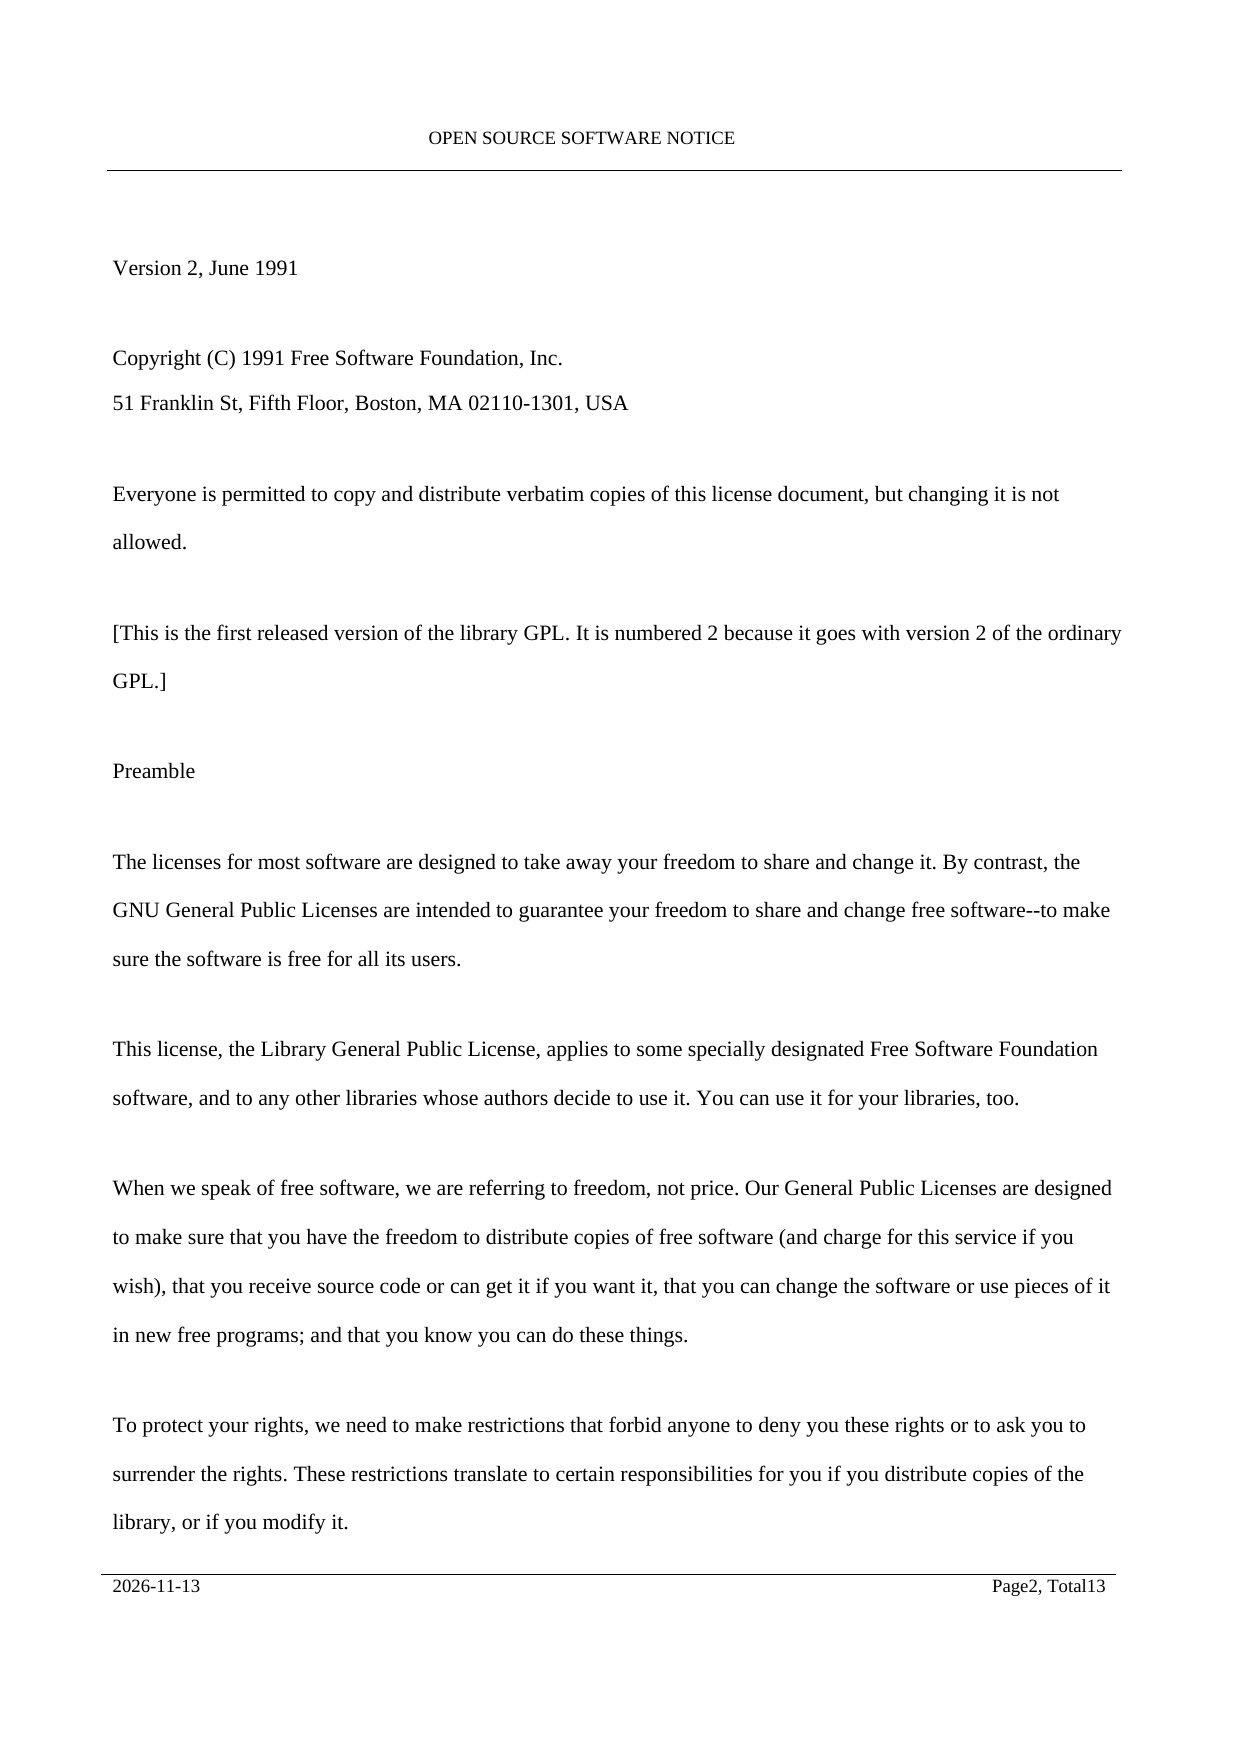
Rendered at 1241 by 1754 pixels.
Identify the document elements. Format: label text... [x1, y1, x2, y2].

text 51 Franklin St, Fifth Floor, Boston, MA 02110-1301, USA [112, 387, 1128, 419]
text This license, the Library General Public License, applies to some specially designated Free Software Foundation software, and to any other libraries whose authors decide to use it. You can use it for your libraries, too. [112, 1033, 1128, 1114]
text [This is the first released version of the library GPL. It is numbered 2 because it goes with version 2 of the ordinary GPL.] [112, 616, 1128, 697]
text Version 2, June 1991 [112, 251, 1128, 284]
text When we speak of free software, we are referring to freedom, not price. Our General Public Licenses are designed to make sure that you have the freedom to distribute copies of free software (and charge for this service if you wish), that you receive source code or can get it if you want it, that you can change the software or use pieces of it in new free programs; and that you know you can do these things. [112, 1172, 1128, 1351]
text To protect your rights, we need to make restrictions that forbid anyone to deny you these rights or to ask you to surrender the rights. These restrictions translate to certain responsibilities for you if you distribute copies of the library, or if you modify it. [112, 1408, 1128, 1538]
text The licenses for most software are designed to take away your freedom to share and change it. By contrast, the GNU General Public Licenses are intended to guarantee your freedom to share and change free software--to make sure the software is free for all its users. [112, 845, 1128, 975]
text Everyone is permitted to copy and distribute verbatim copies of this license document, but changing it is not allowed. [112, 477, 1128, 558]
text Copyright (C) 1991 Free Software Foundation, Inc. [112, 342, 1128, 374]
text Preamble [112, 755, 1128, 787]
